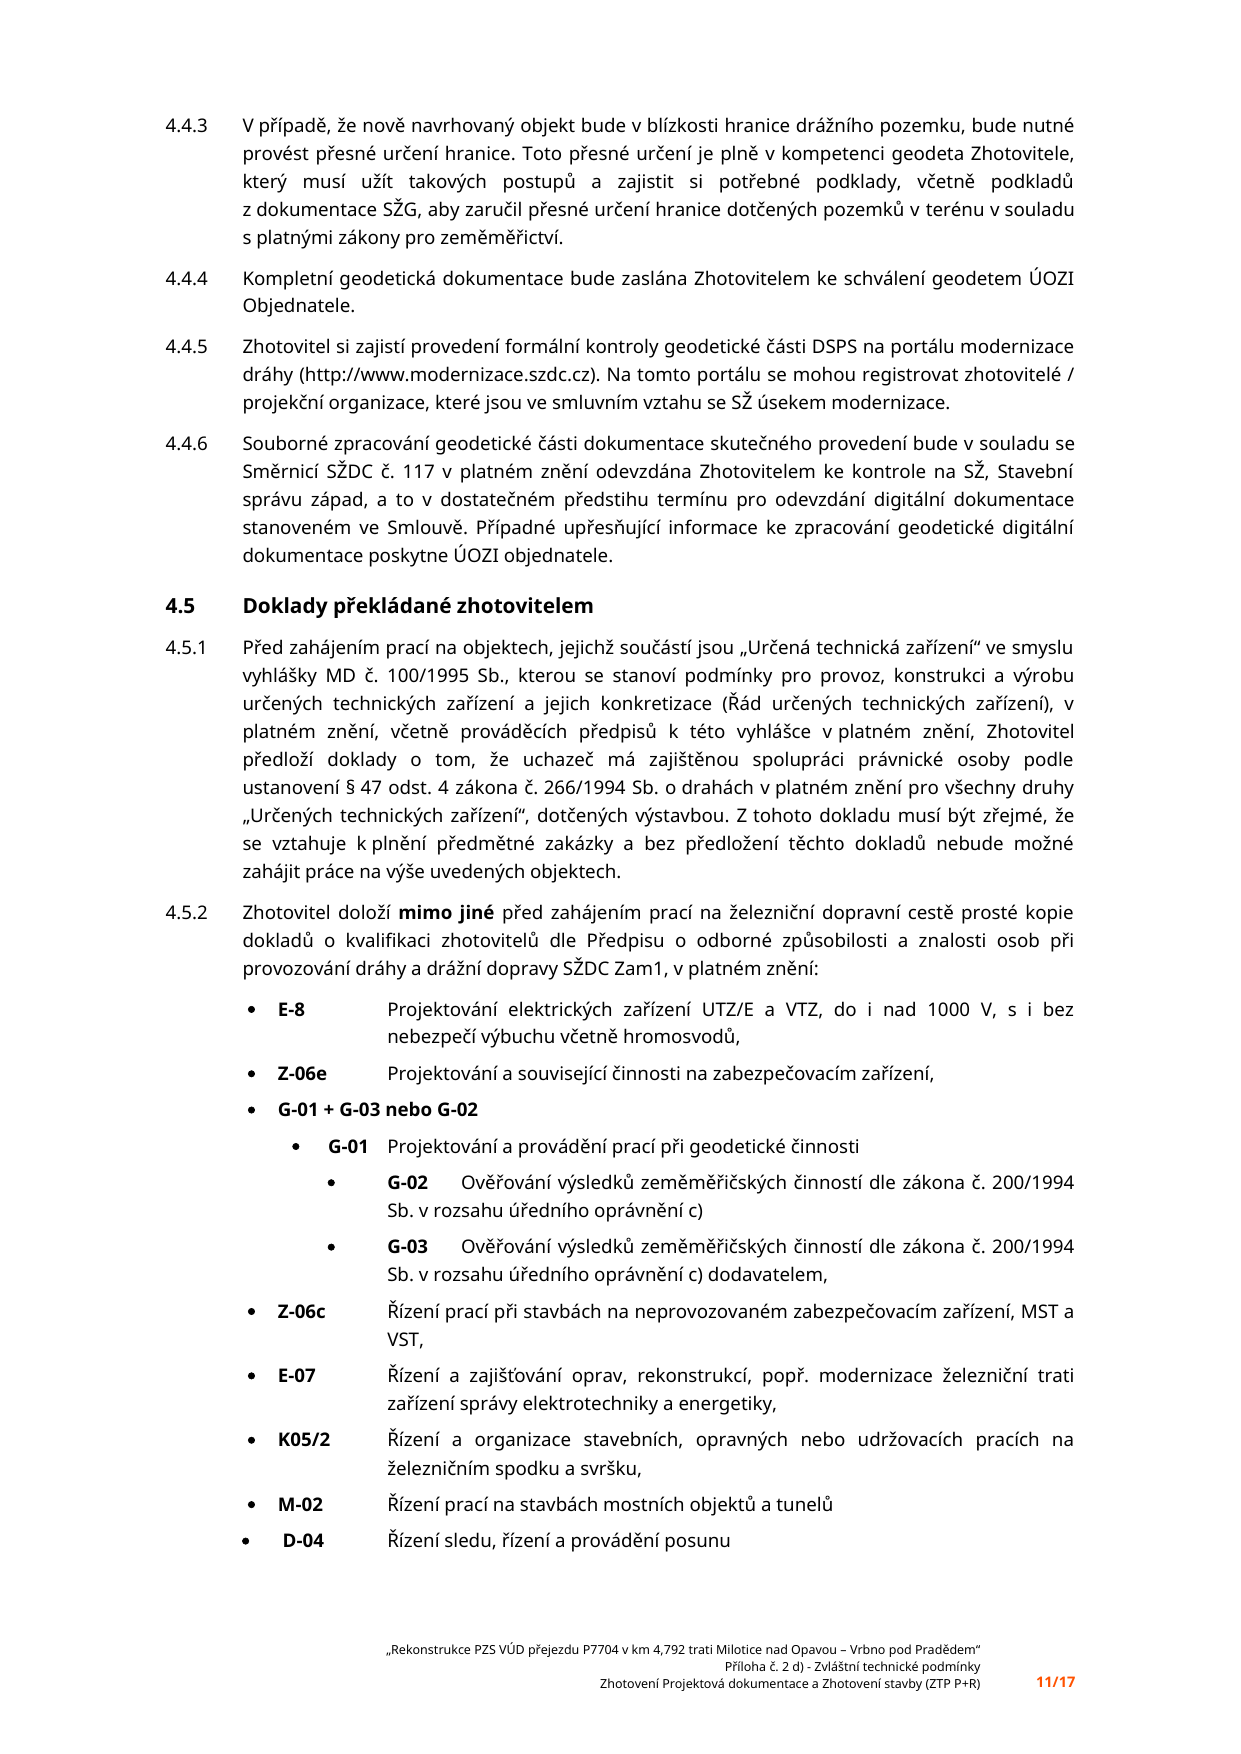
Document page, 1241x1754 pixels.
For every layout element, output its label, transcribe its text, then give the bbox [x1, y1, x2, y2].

list D-04 Řízení sledu, řízení a provádění posunu [242, 1527, 1075, 1553]
list Z-06e Projektování a související činnosti na zabezpečovacím zařízení, [248, 1060, 1075, 1086]
text Zhotovitel doloží mimo jiné před zahájením prací na železniční dopravní cestě prosté kopie dokladů o kvalifikaci zhotovitelů dle Předpisu o odborné způsobilosti a znalosti osob při provozování dráhy a drážní dopravy SŽDC Zam1, v platném znění: [165, 899, 1075, 981]
list E-07 Řízení a zajišťování oprav, rekonstrukcí, popř. modernizace železniční trati zařízení správy elektrotechniky a energetiky, [248, 1362, 1075, 1416]
text G-01 Projektování a provádění prací při geodetické činnosti [292, 1133, 1075, 1158]
list E-8 Projektování elektrických zařízení UTZ/E a VTZ, do i nad 1000 V, s i bez nebezpečí výbuchu včetně hromosvodů, [248, 996, 1075, 1049]
list Z-06c Řízení prací při stavbách na neprovozovaném zabezpečovacím zařízení, MST a VST, [248, 1298, 1075, 1352]
text Zhotovitel si zajistí provedení formální kontroly geodetické části DSPS na portálu modernizace dráhy (http://www.modernizace.szdc.cz). Na tomto portálu se mohou registrovat zhotovitelé / projekční organizace, které jsou ve smluvním vztahu se SŽ úsekem modernizace. [165, 333, 1075, 415]
text G-02 Ověřování výsledků zeměměřičských činností dle zákona č. 200/1994 Sb. v rozsahu úředního oprávnění c) [328, 1169, 1075, 1223]
text G-03 Ověřování výsledků zeměměřičských činností dle zákona č. 200/1994 Sb. v rozsahu úředního oprávnění c) dodavatelem, [328, 1234, 1075, 1287]
text V případě, že nově navrhovaný objekt bude v blízkosti hranice drážního pozemku, bude nutné provést přesné určení hranice. Toto přesné určení je plně v kompetenci geodeta Zhotovitele, který musí užít takových postupů a zajistit si potřebné podklady, včetně podkladů z dokumentace SŽG, aby zaručil přesné určení hranice dotčených pozemků v terénu v souladu s platnými zákony pro zeměměřictví. [165, 112, 1075, 250]
text Před zahájením prací na objektech, jejichž součástí jsou „Určená technická zařízení“ ve smyslu vyhlášky MD č. 100/1995 Sb., kterou se stanoví podmínky pro provoz, konstrukci a výrobu určených technických zařízení a jejich konkretizace (Řád určených technických zařízení), v platném znění, včetně prováděcích předpisů k této vyhlášce v platném znění, Zhotovitel předloží doklady o tom, že uchazeč má zajištěnou spolupráci právnické osoby podle ustanovení § 47 odst. 4 zákona č. 266/1994 Sb. o drahách v platném znění pro všechny druhy „Určených technických zařízení“, dotčených výstavbou. Z tohoto dokladu musí být zřejmé, že se vztahuje k plnění předmětné zakázky a bez předložení těchto dokladů nebude možné zahájit práce na výše uvedených objektech. [165, 634, 1075, 884]
text Doklady překládané zhotovitelem [165, 591, 1075, 619]
list M-02 Řízení prací na stavbách mostních objektů a tunelů [248, 1491, 1075, 1517]
list K05/2 Řízení a organizace stavebních, opravných nebo udržovacích pracích na železničním spodku a svršku, [248, 1427, 1075, 1480]
text Kompletní geodetická dokumentace bude zaslána Zhotovitelem ke schválení geodetem ÚOZI Objednatele. [165, 265, 1075, 318]
text Souborné zpracování geodetické části dokumentace skutečného provedení bude v souladu se Směrnicí SŽDC č. 117 v platném znění odevzdána Zhotovitelem ke kontrole na SŽ, Stavební správu západ, a to v dostatečném předstihu termínu pro odevzdání digitální dokumentace stanoveném ve Smlouvě. Případné upřesňující informace ke zpracování geodetické digitální dokumentace poskytne ÚOZI objednatele. [165, 430, 1075, 567]
list G-01 + G-03 nebo G-02 [248, 1097, 1075, 1122]
